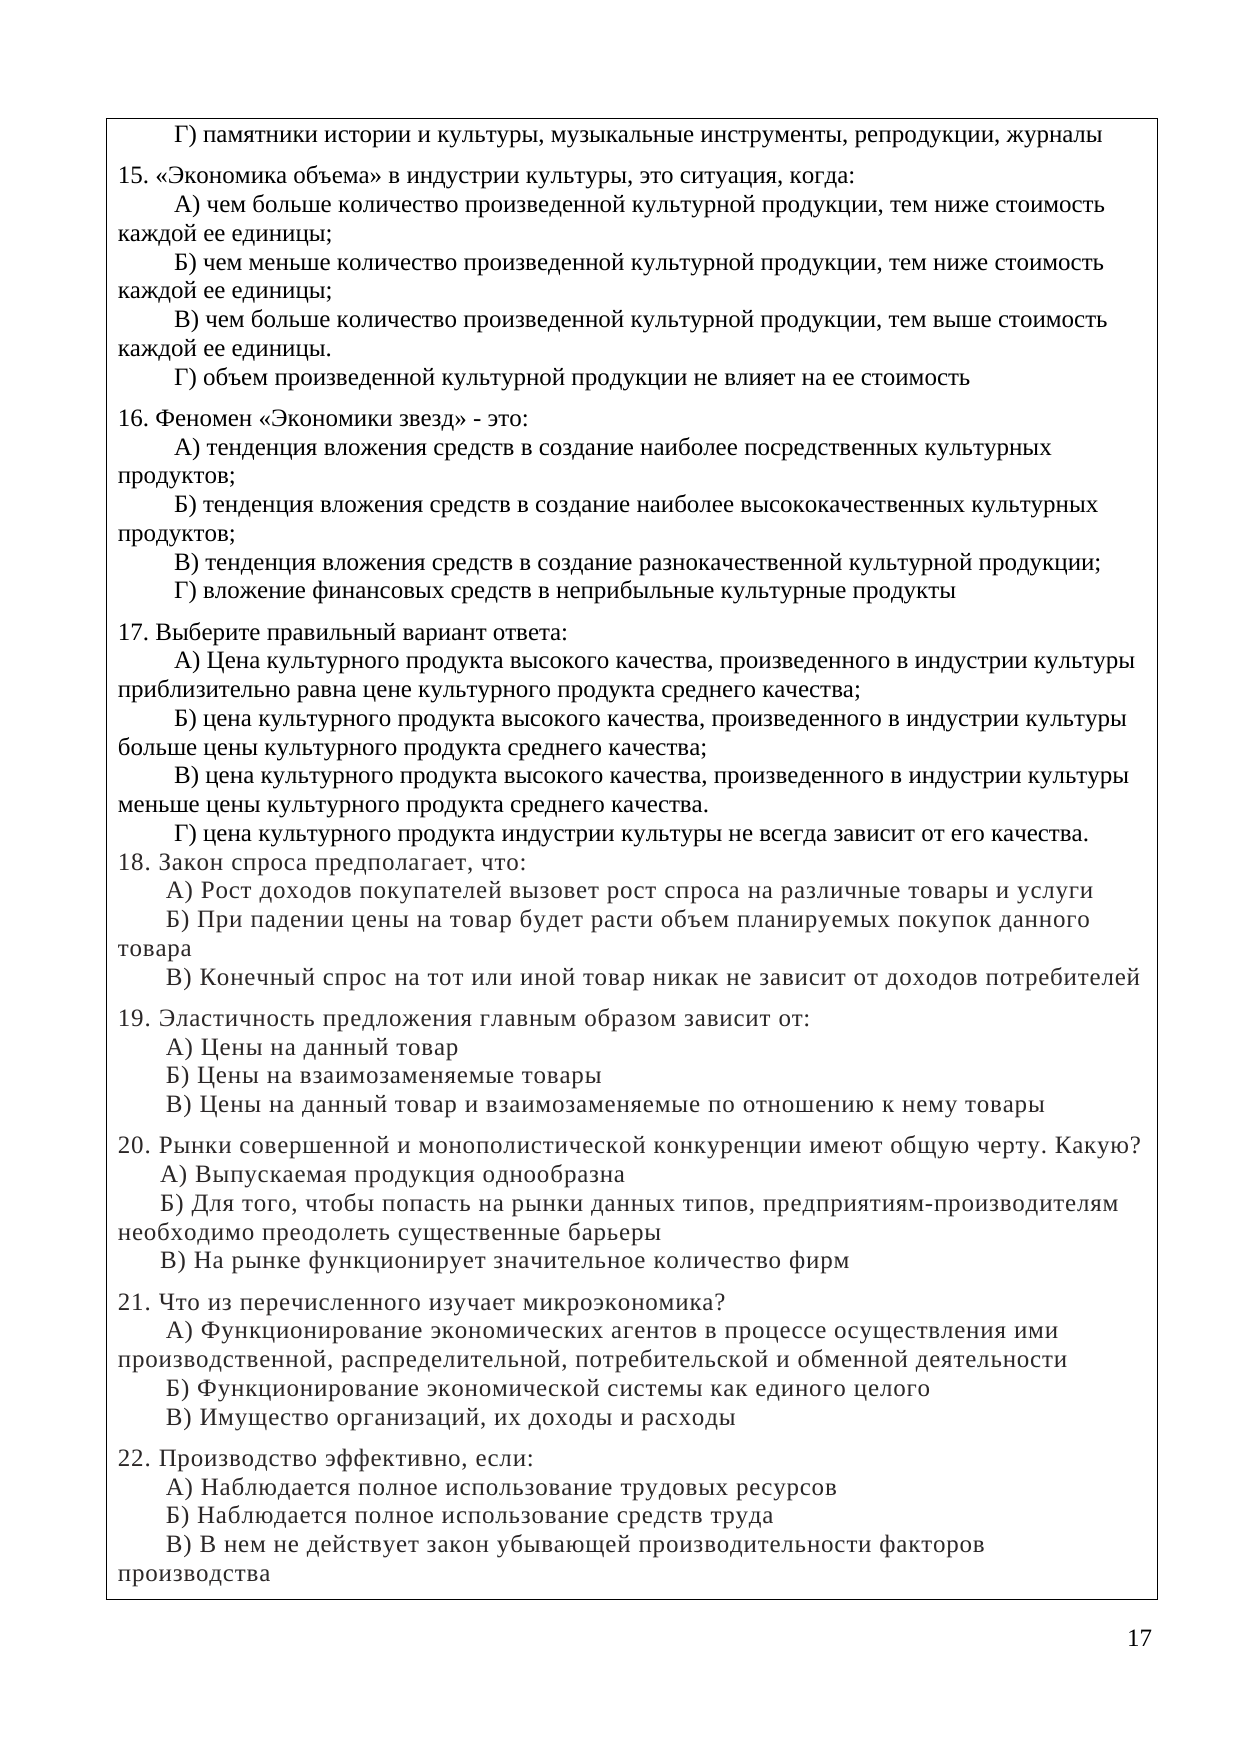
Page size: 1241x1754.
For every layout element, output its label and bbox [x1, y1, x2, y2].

table_cell [107, 119, 1157, 1599]
